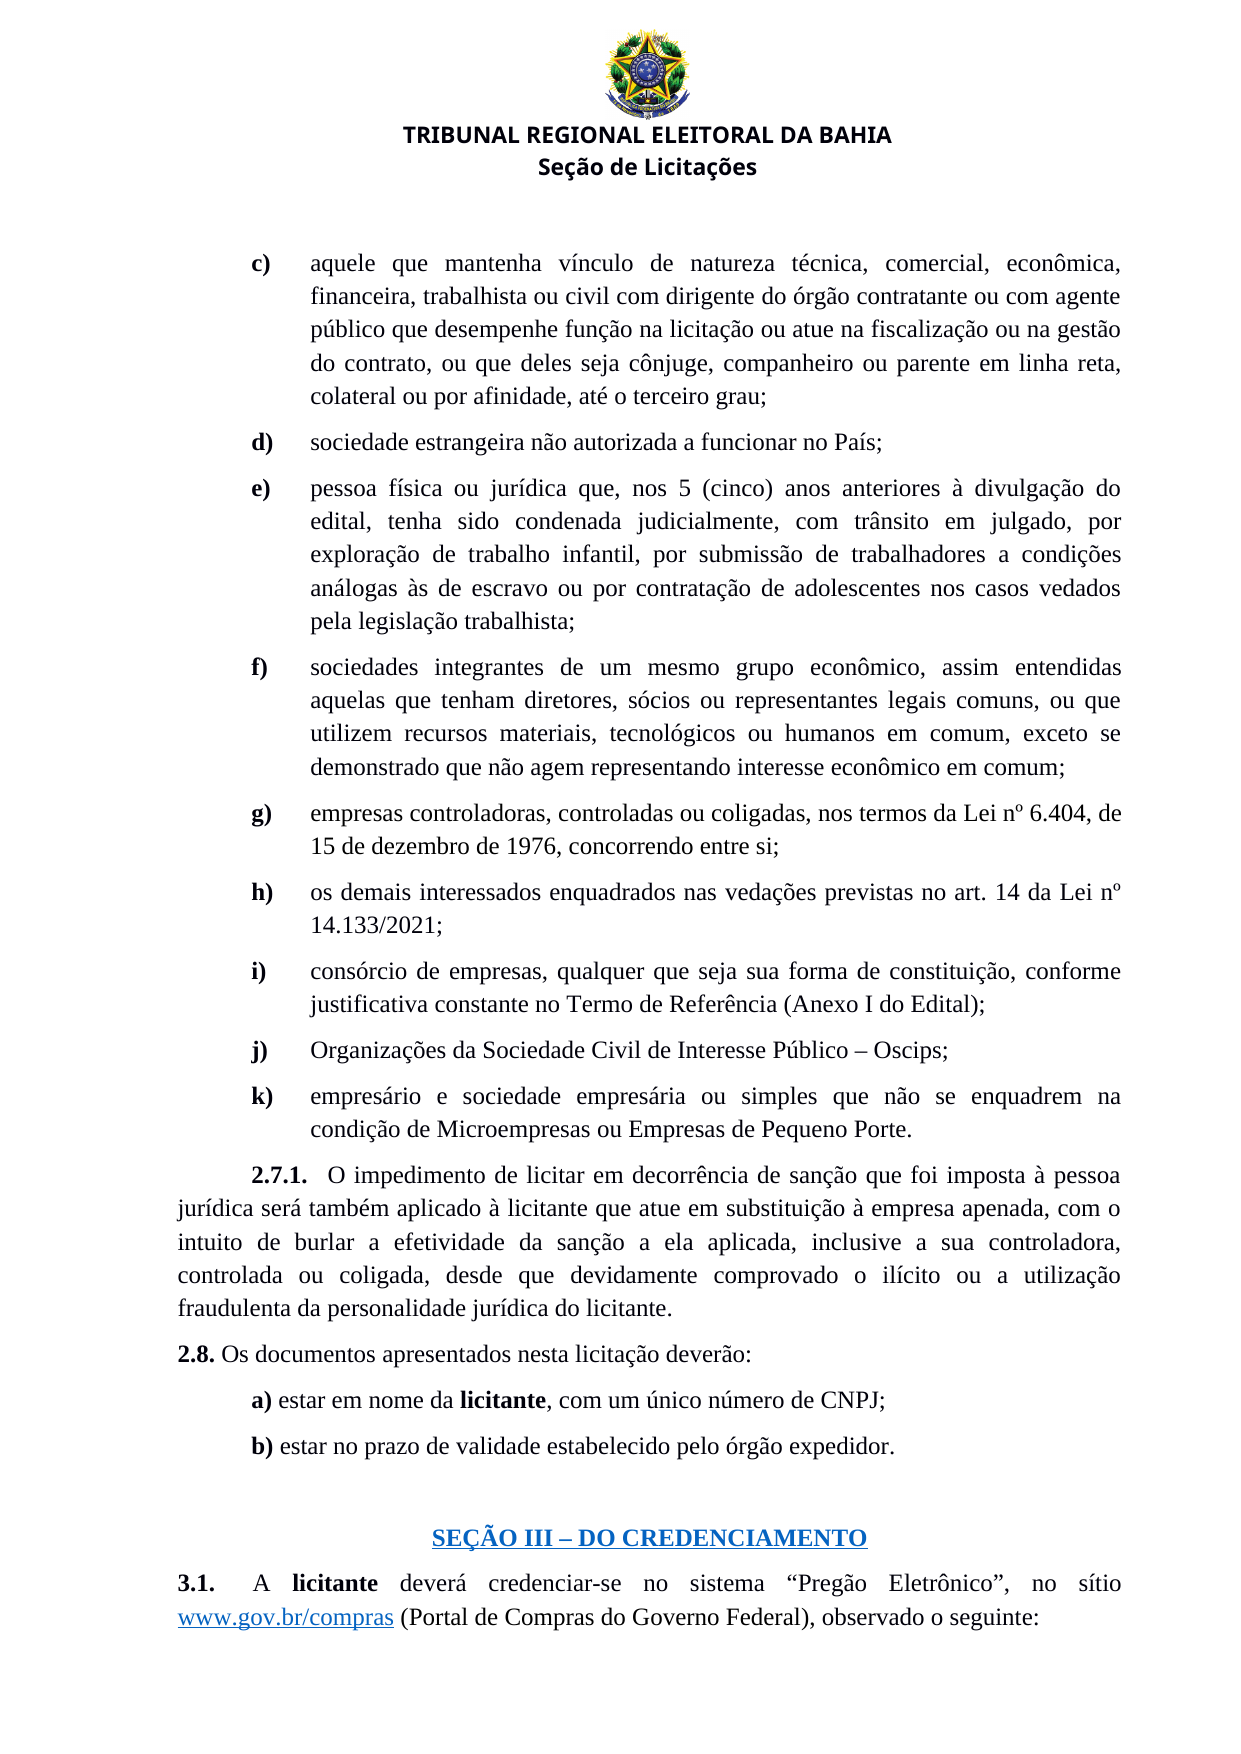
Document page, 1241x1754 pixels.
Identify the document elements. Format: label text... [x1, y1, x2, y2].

text b) estar no prazo de validade estabelecido pelo órgão expedidor. [177, 1428, 1122, 1461]
list Organizações da Sociedade Civil de Interesse Público – Oscips; [251, 1032, 1122, 1065]
text SEÇÃO III – DO CREDENCIAMENTO [177, 1519, 1122, 1553]
list empresas controladoras, controladas ou coligadas, nos termos da Lei nº 6.404, de 15 de dezembro de 1976, concorrendo entre si; [251, 794, 1122, 861]
list os demais interessados enquadrados nas vedações previstas no art. 14 da Lei nº 14.133/2021; [251, 873, 1122, 940]
list sociedade estrangeira não autorizada a funcionar no País; [251, 423, 1122, 457]
text 2.7.1. O impedimento de licitar em decorrência de sanção que foi imposta à pessoa jurídica será também aplicado à licitante que atue em substituição à empresa apenada, com o intuito de burlar a efetividade da sanção a ela aplicada, inclusive a sua controladora, controlada ou coligada, desde que devidamente comprovado o ilícito ou a utilização fraudulenta da personalidade jurídica do licitante. [177, 1157, 1122, 1323]
list consórcio de empresas, qualquer que seja sua forma de constituição, conforme justificativa constante no Termo de Referência (Anexo I do Edital); [251, 953, 1122, 1019]
list aquele que mantenha vínculo de natureza técnica, comercial, econômica, financeira, trabalhista ou civil com dirigente do órgão contratante ou com agente público que desempenhe função na licitação ou atue na fiscalização ou na gestão do contrato, ou que deles seja cônjuge, companheiro ou parente em linha reta, colateral ou por afinidade, até o terceiro grau; [251, 244, 1122, 411]
list pessoa física ou jurídica que, nos 5 (cinco) anos anteriores à divulgação do edital, tenha sido condenada judicialmente, com trânsito em julgado, por exploração de trabalho infantil, por submissão de trabalhadores a condições análogas às de escravo ou por contratação de adolescentes nos casos vedados pela legislação trabalhista; [251, 469, 1122, 636]
text 3.1. A licitante deverá credenciar-se no sistema “Pregão Eletrônico”, no sítio www.gov.br/compras (Portal de Compras do Governo Federal), observado o seguinte: [177, 1565, 1122, 1632]
list sociedades integrantes de um mesmo grupo econômico, assim entendidas aquelas que tenham diretores, sócios ou representantes legais comuns, ou que utilizem recursos materiais, tecnológicos ou humanos em comum, exceto se demonstrado que não agem representando interesse econômico em comum; [251, 648, 1122, 782]
list empresário e sociedade empresária ou simples que não se enquadrem na condição de Microempresas ou Empresas de Pequeno Porte. [251, 1078, 1122, 1144]
text 2.8. Os documentos apresentados nesta licitação deverão: [177, 1336, 1122, 1369]
text a) estar em nome da licitante, com um único número de CNPJ; [177, 1382, 1122, 1415]
